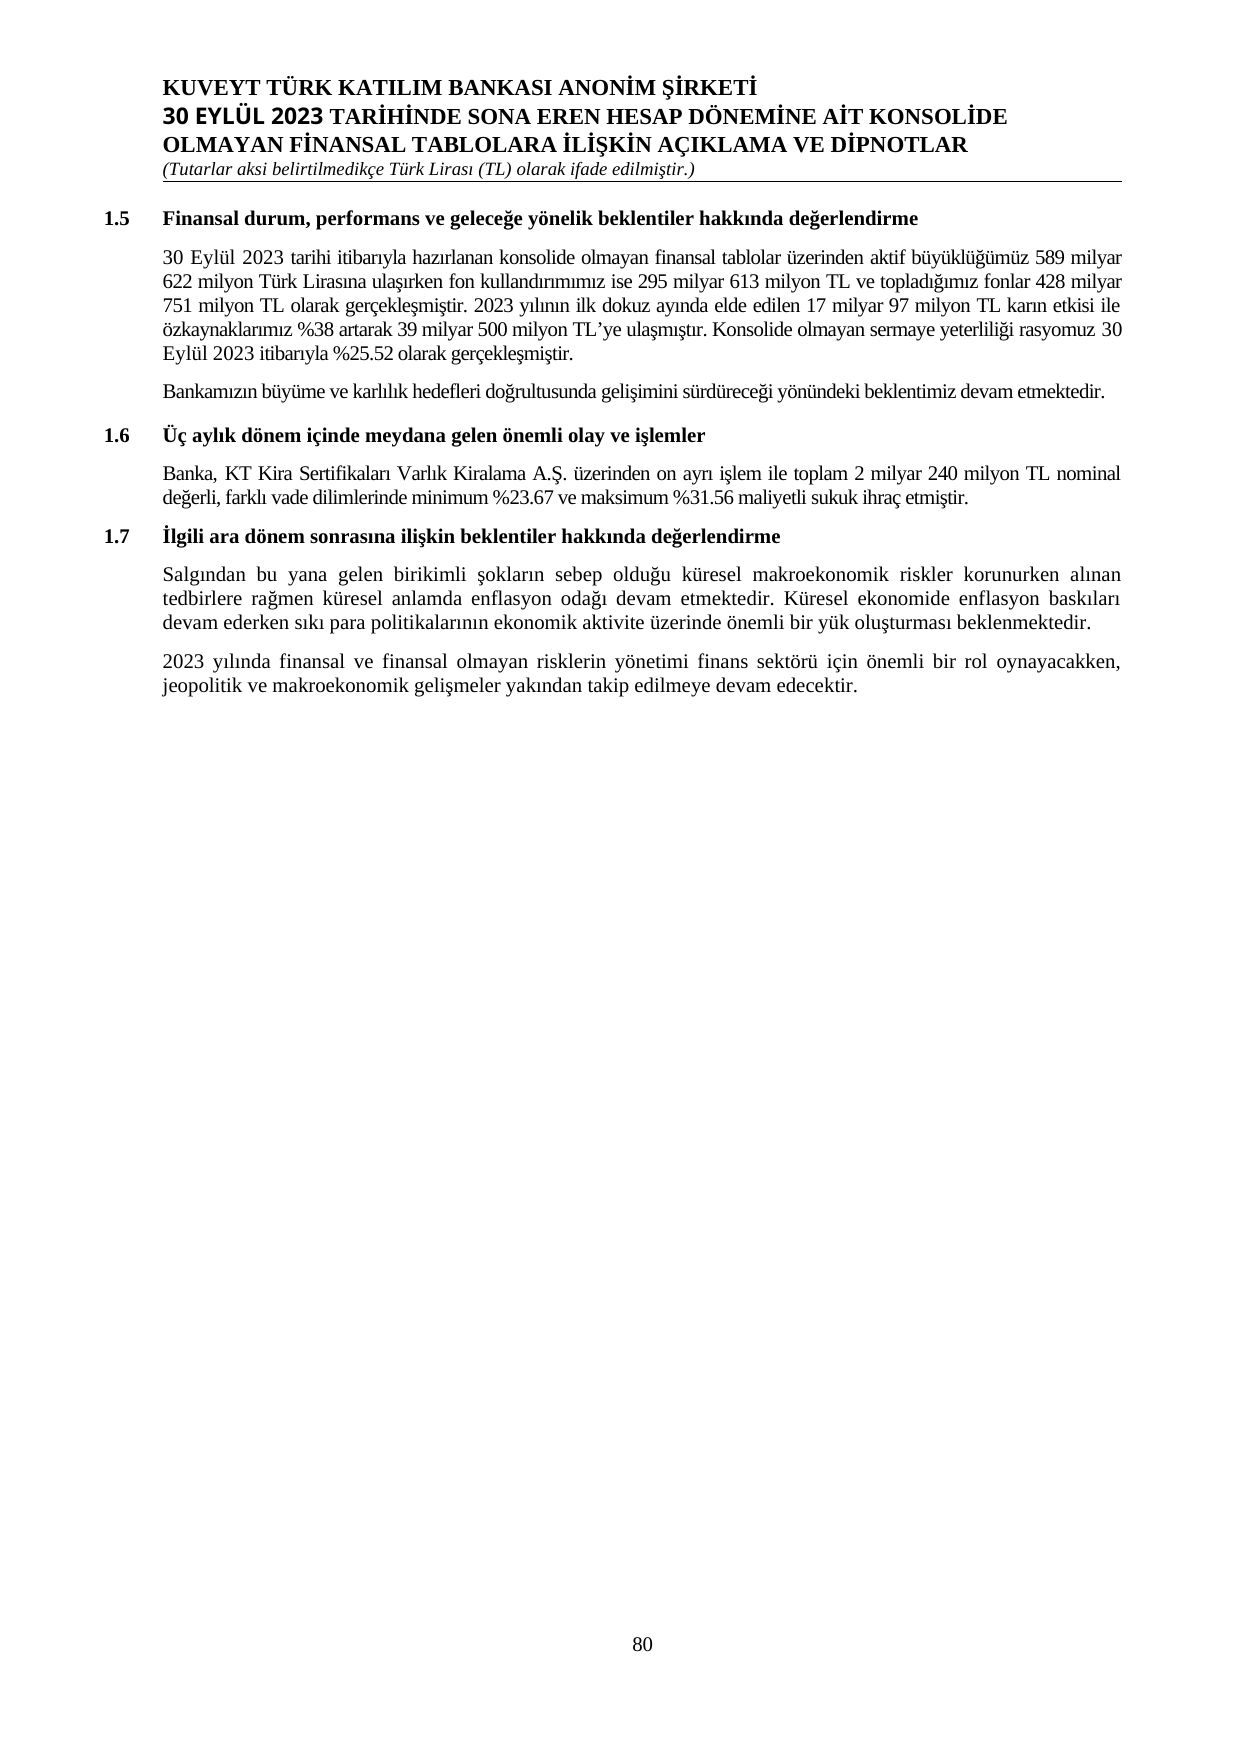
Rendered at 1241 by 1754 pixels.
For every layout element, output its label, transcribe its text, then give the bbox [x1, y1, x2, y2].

text 30 Eylül 2023 tarihi itibarıyla hazırlanan konsolide olmayan finansal tablolar üzerinden aktif büyüklüğümüz 589 milyar 622 milyon Türk Lirasına ulaşırken fon kullandırımımız ise 295 milyar 613 milyon TL ve topladığımız fonlar 428 milyar 751 milyon TL olarak gerçekleşmiştir. 2023 yılının ilk dokuz ayında elde edilen 17 milyar 97 milyon TL karın etkisi ile özkaynaklarımız %38 artarak 39 milyar 500 milyon TL’ye ulaşmıştır. Konsolide olmayan sermaye yeterliliği rasyomuz 30 Eylül 2023 itibarıyla %25.52 olarak gerçekleşmiştir. [162, 245, 1122, 365]
text 1.6 Üç aylık dönem içinde meydana gelen önemli olay ve işlemler [103, 423, 1122, 447]
text 1.5 Finansal durum, performans ve geleceğe yönelik beklentiler hakkında değerlendirme [103, 206, 1122, 230]
text 2023 yılında finansal ve finansal olmayan risklerin yönetimi finans sektörü için önemli bir rol oynayacakken, jeopolitik ve makroekonomik gelişmeler yakından takip edilmeye devam edecektir. [162, 649, 1122, 697]
text Banka, KT Kira Sertifikaları Varlık Kiralama A.Ş. üzerinden on ayrı işlem ile toplam 2 milyar 240 milyon TL nominal değerli, farklı vade dilimlerinde minimum %23.67 ve maksimum %31.56 maliyetli sukuk ihraç etmiştir. [162, 461, 1122, 509]
text Bankamızın büyüme ve karlılık hedefleri doğrultusunda gelişimini sürdüreceği yönündeki beklentimiz devam etmektedir. [162, 379, 1122, 403]
text Salgından bu yana gelen birikimli şokların sebep olduğu küresel makroekonomik riskler korunurken alınan tedbirlere rağmen küresel anlamda enflasyon odağı devam etmektedir. Küresel ekonomide enflasyon baskıları devam ederken sıkı para politikalarının ekonomik aktivite üzerinde önemli bir yük oluşturması beklenmektedir. [162, 562, 1122, 634]
text 1.7 İlgili ara dönem sonrasına ilişkin beklentiler hakkında değerlendirme [103, 524, 1122, 548]
